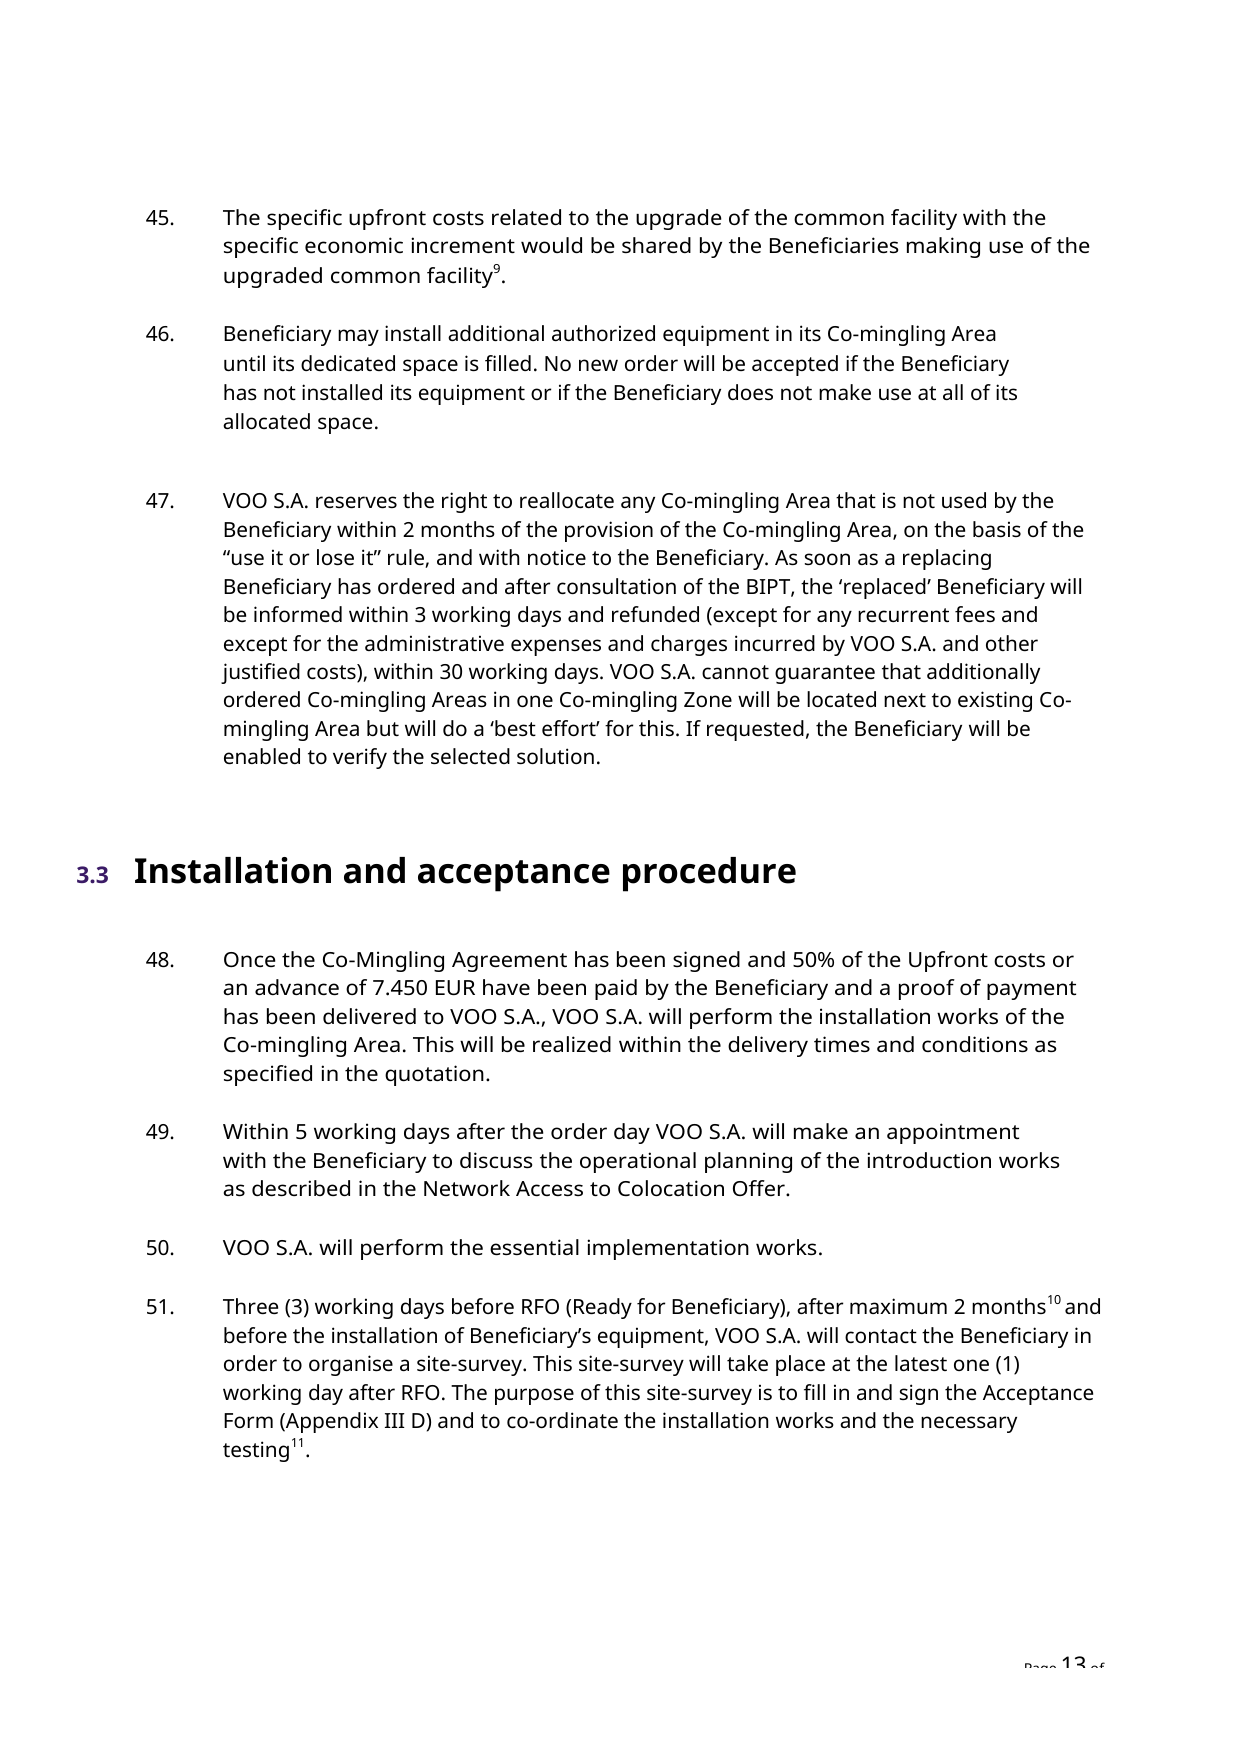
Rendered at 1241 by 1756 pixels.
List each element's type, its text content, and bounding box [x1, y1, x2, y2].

list Once the Co-Mingling Agreement has been signed and 50% of the Upfront costs or an advance of 7.450 EUR have been paid by the Beneficiary and a proof of payment has been delivered to VOO S.A., VOO S.A. will perform the installation works of the Co-mingling Area. This will be realized within the delivery times and conditions as specified in the quotation. [146, 945, 1105, 1087]
list Three (3) working days before RFO (Ready for Beneficiary), after maximum 2 months10 and before the installation of Beneficiary’s equipment, VOO S.A. will contact the Beneficiary in order to organise a site-survey. This site-survey will take place at the latest one (1) working day after RFO. The purpose of this site-survey is to fill in and sign the Acceptance Form (Appendix III D) and to co-ordinate the installation works and the necessary testing11. [146, 1291, 1103, 1464]
list VOO S.A. reserves the right to reallocate any Co-mingling Area that is not used by the Beneficiary within 2 months of the provision of the Co-mingling Area, on the basis of the “use it or lose it” rule, and with notice to the Beneficiary. As soon as a replacing Beneficiary has ordered and after consultation of the BIPT, the ‘replaced’ Beneficiary will be informed within 3 working days and refunded (except for any recurrent fees and except for the administrative expenses and charges incurred by VOO S.A. and other justified costs), within 30 working days. VOO S.A. cannot guarantee that additionally ordered Co-mingling Areas in one Co-mingling Zone will be located next to existing Co-mingling Area but will do a ‘best effort’ for this. If requested, the Beneficiary will be enabled to verify the selected solution. [146, 486, 1103, 771]
subtitle Installation and acceptance procedure [76, 847, 1117, 894]
list VOO S.A. will perform the essential implementation works. [146, 1233, 1117, 1261]
list The specific upfront costs related to the upgrade of the common facility with the specific economic increment would be shared by the Beneficiaries making use of the upgraded common facility9. [146, 203, 1105, 289]
list Beneficiary may install additional authorized equipment in its Co-mingling Area until its dedicated space is filled. No new order will be accepted if the Beneficiary has not installed its equipment or if the Beneficiary does not make use at all of its allocated space. [146, 319, 1047, 436]
list Within 5 working days after the order day VOO S.A. will make an appointment with the Beneficiary to discuss the operational planning of the introduction works as described in the Network Access to Colocation Offer. [146, 1117, 1063, 1203]
